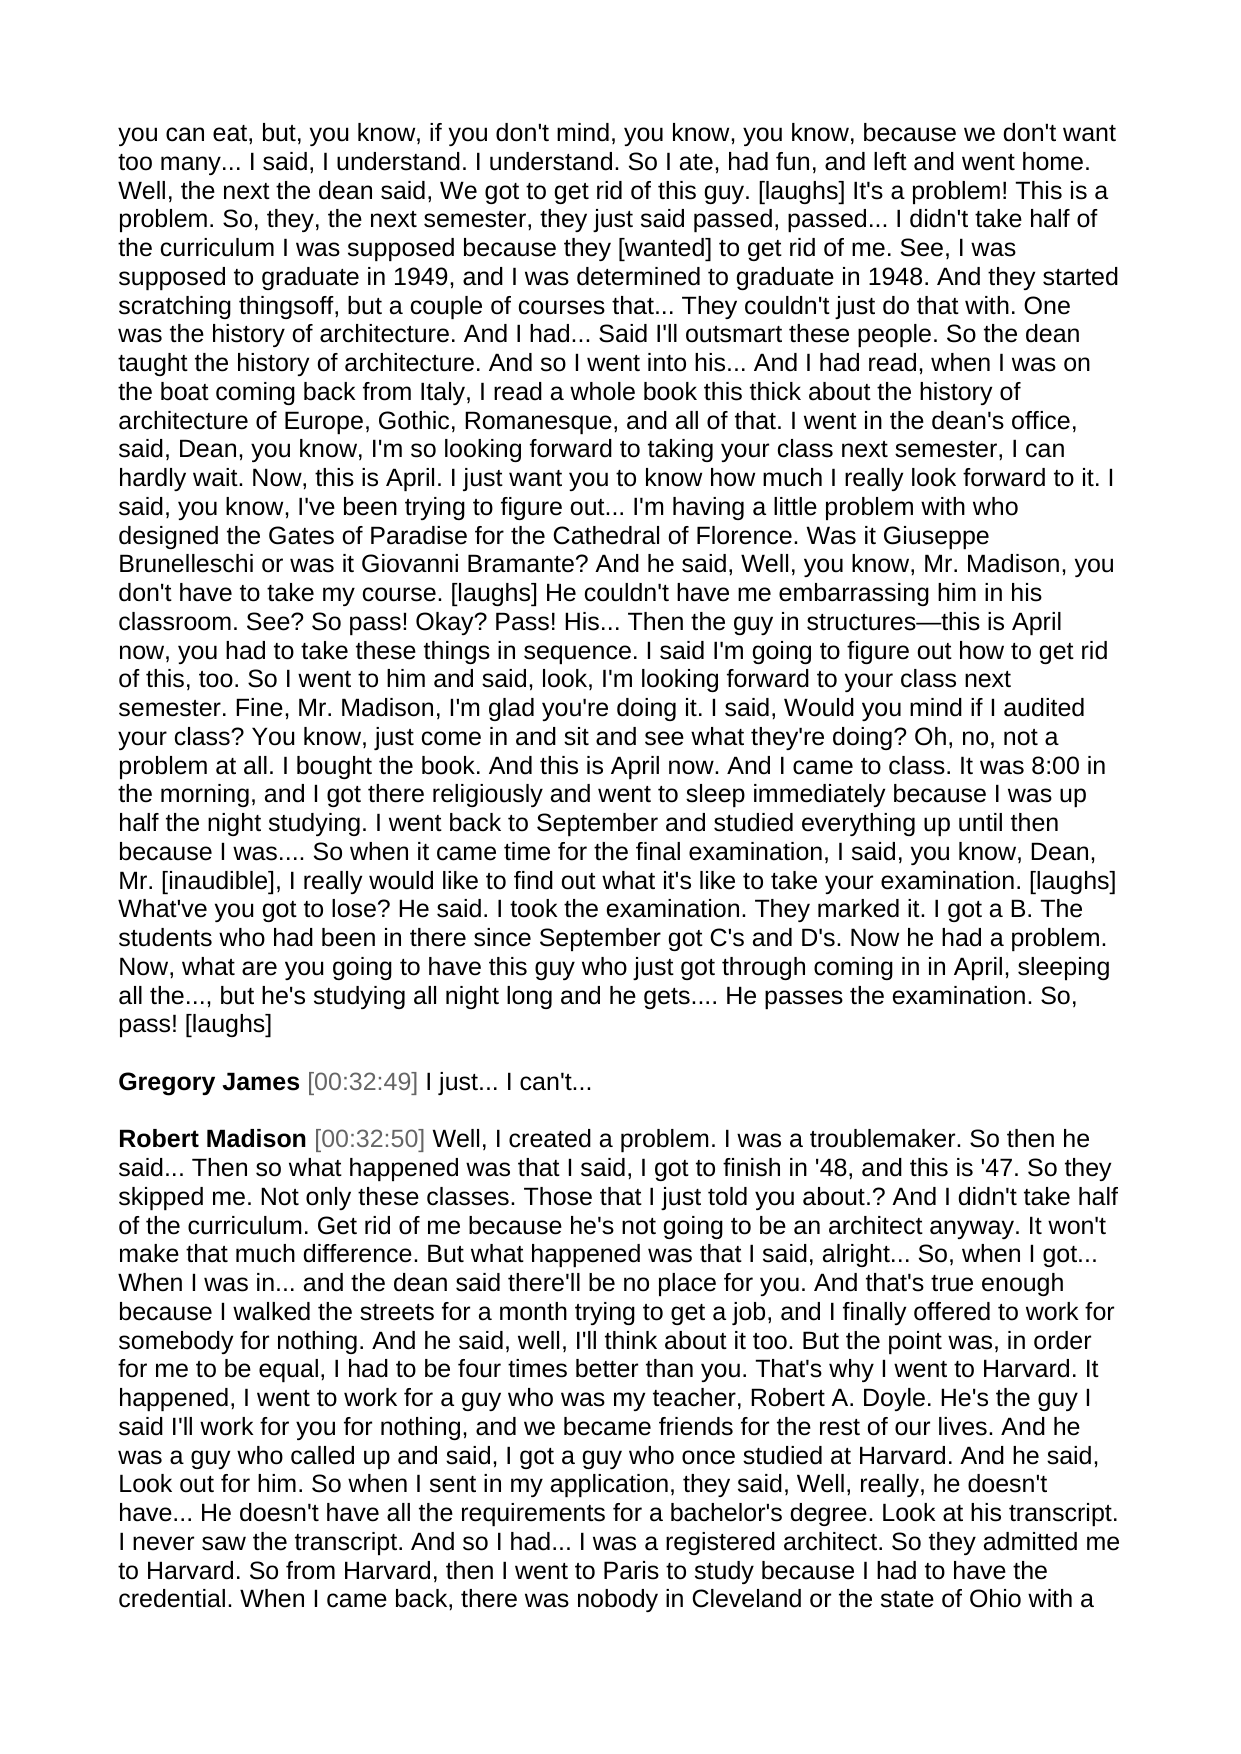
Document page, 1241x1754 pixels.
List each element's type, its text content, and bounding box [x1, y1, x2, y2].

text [118, 1124, 1122, 1613]
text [118, 118, 1122, 1038]
text Gregory James [00:32:49] I just... I can't... [118, 1067, 1122, 1096]
